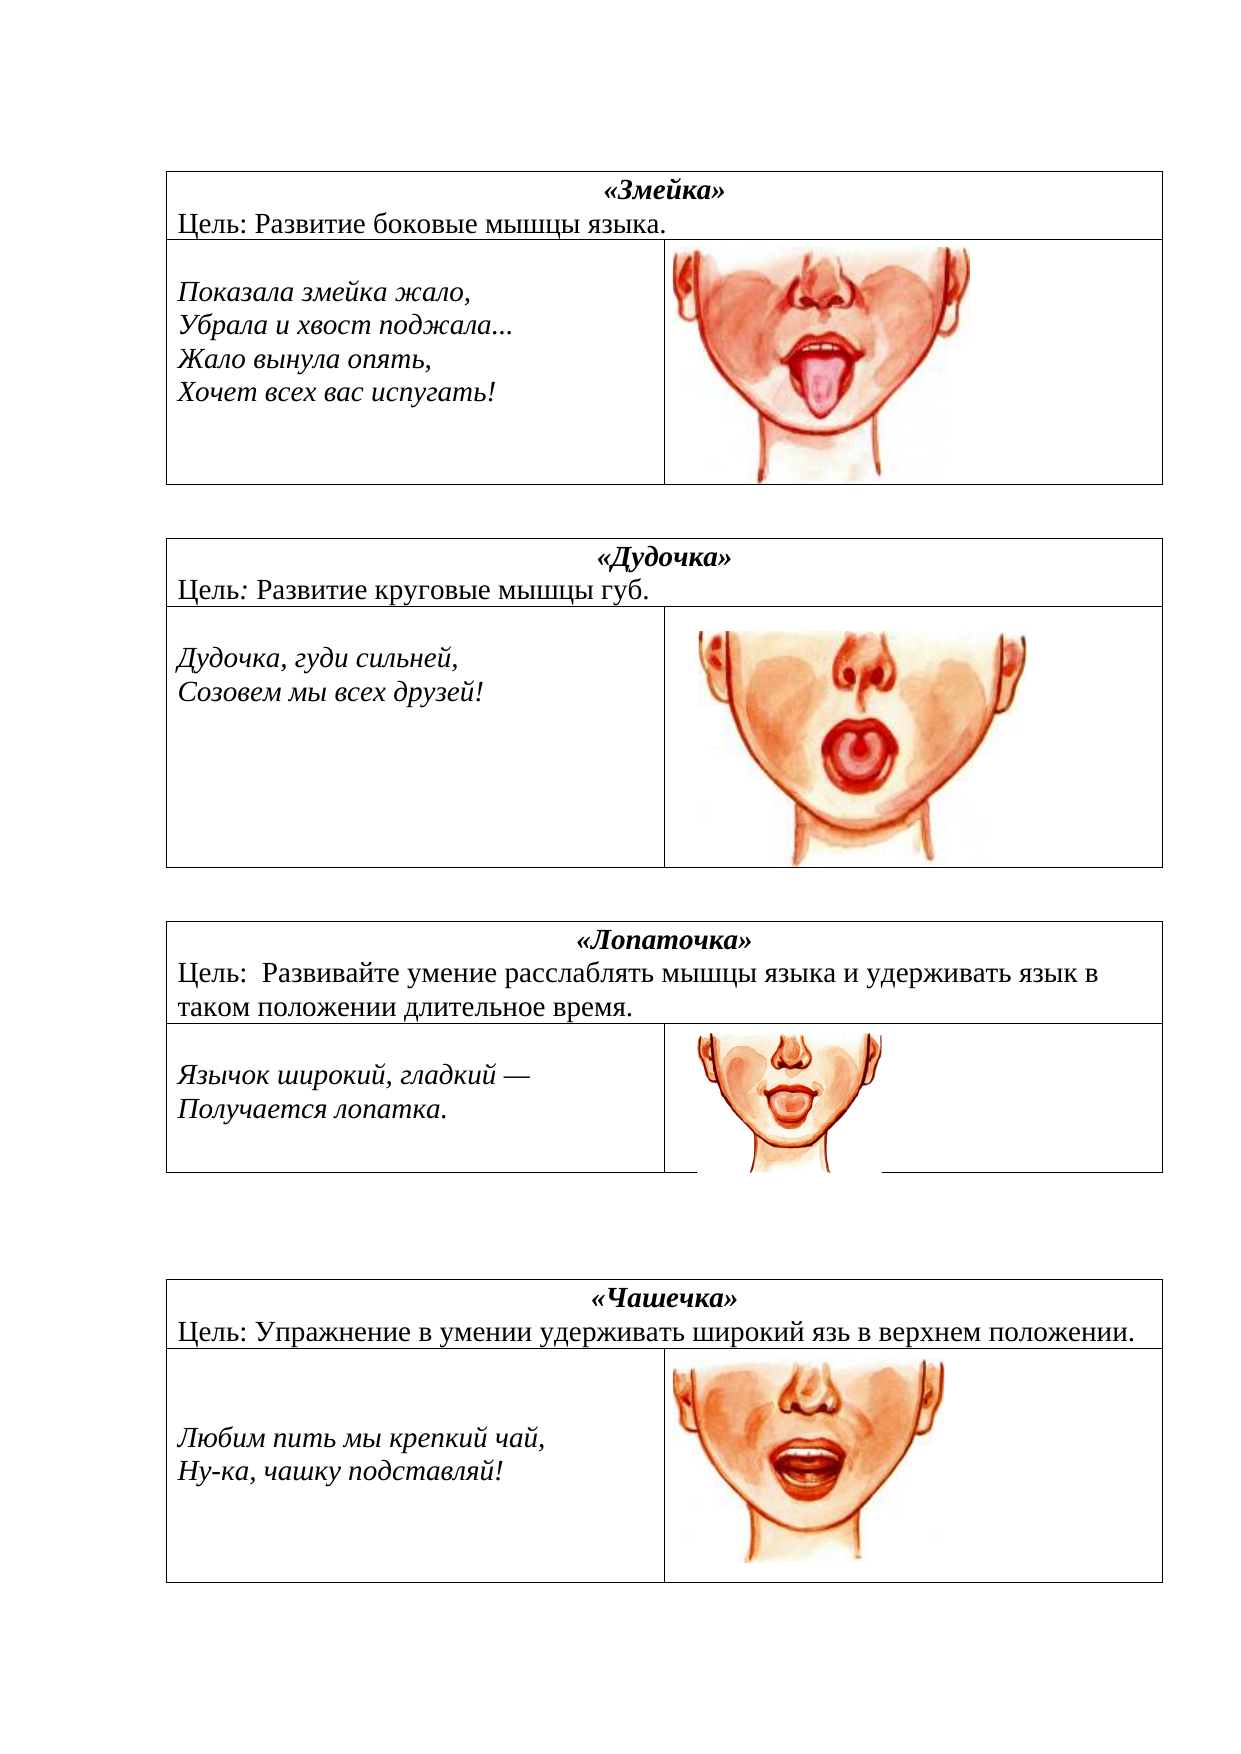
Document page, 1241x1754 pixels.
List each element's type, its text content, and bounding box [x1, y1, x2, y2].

picture [698, 631, 1027, 867]
table_cell Показала змейка жало, Убрала и хвост поджала... Жало вынула опять, Хочет всех вас испугать! [167, 240, 664, 484]
picture [672, 1358, 945, 1563]
table_header «Чашечка» Цель: Упражнение в умении удерживать широкий язь в верхнем положении. [167, 1280, 1162, 1347]
table_header «Дудочка» Цель: Развитие круговые мышцы губ. [167, 539, 1162, 606]
table_cell Любим пить мы крепкий чай, Ну-ка, чашку подставляй! [167, 1349, 664, 1582]
table_header «Змейка» Цель: Развитие боковые мышцы языка. [167, 172, 1162, 239]
table_header «Лопаточка» Цель: Развивайте умение расслаблять мышцы языка и удерживать язык в таком положении длительное время. [167, 922, 1162, 1023]
picture [697, 1033, 882, 1173]
table_cell Дудочка, гуди сильней, Созовем мы всех друзей! [167, 607, 664, 867]
table_cell Язычок широкий, гладкий — Получается лопатка. [167, 1024, 664, 1172]
picture [672, 247, 970, 484]
table_cell [665, 1024, 1162, 1172]
table_cell [665, 607, 1162, 867]
table_cell [665, 1349, 1162, 1582]
table_cell [665, 240, 1162, 484]
